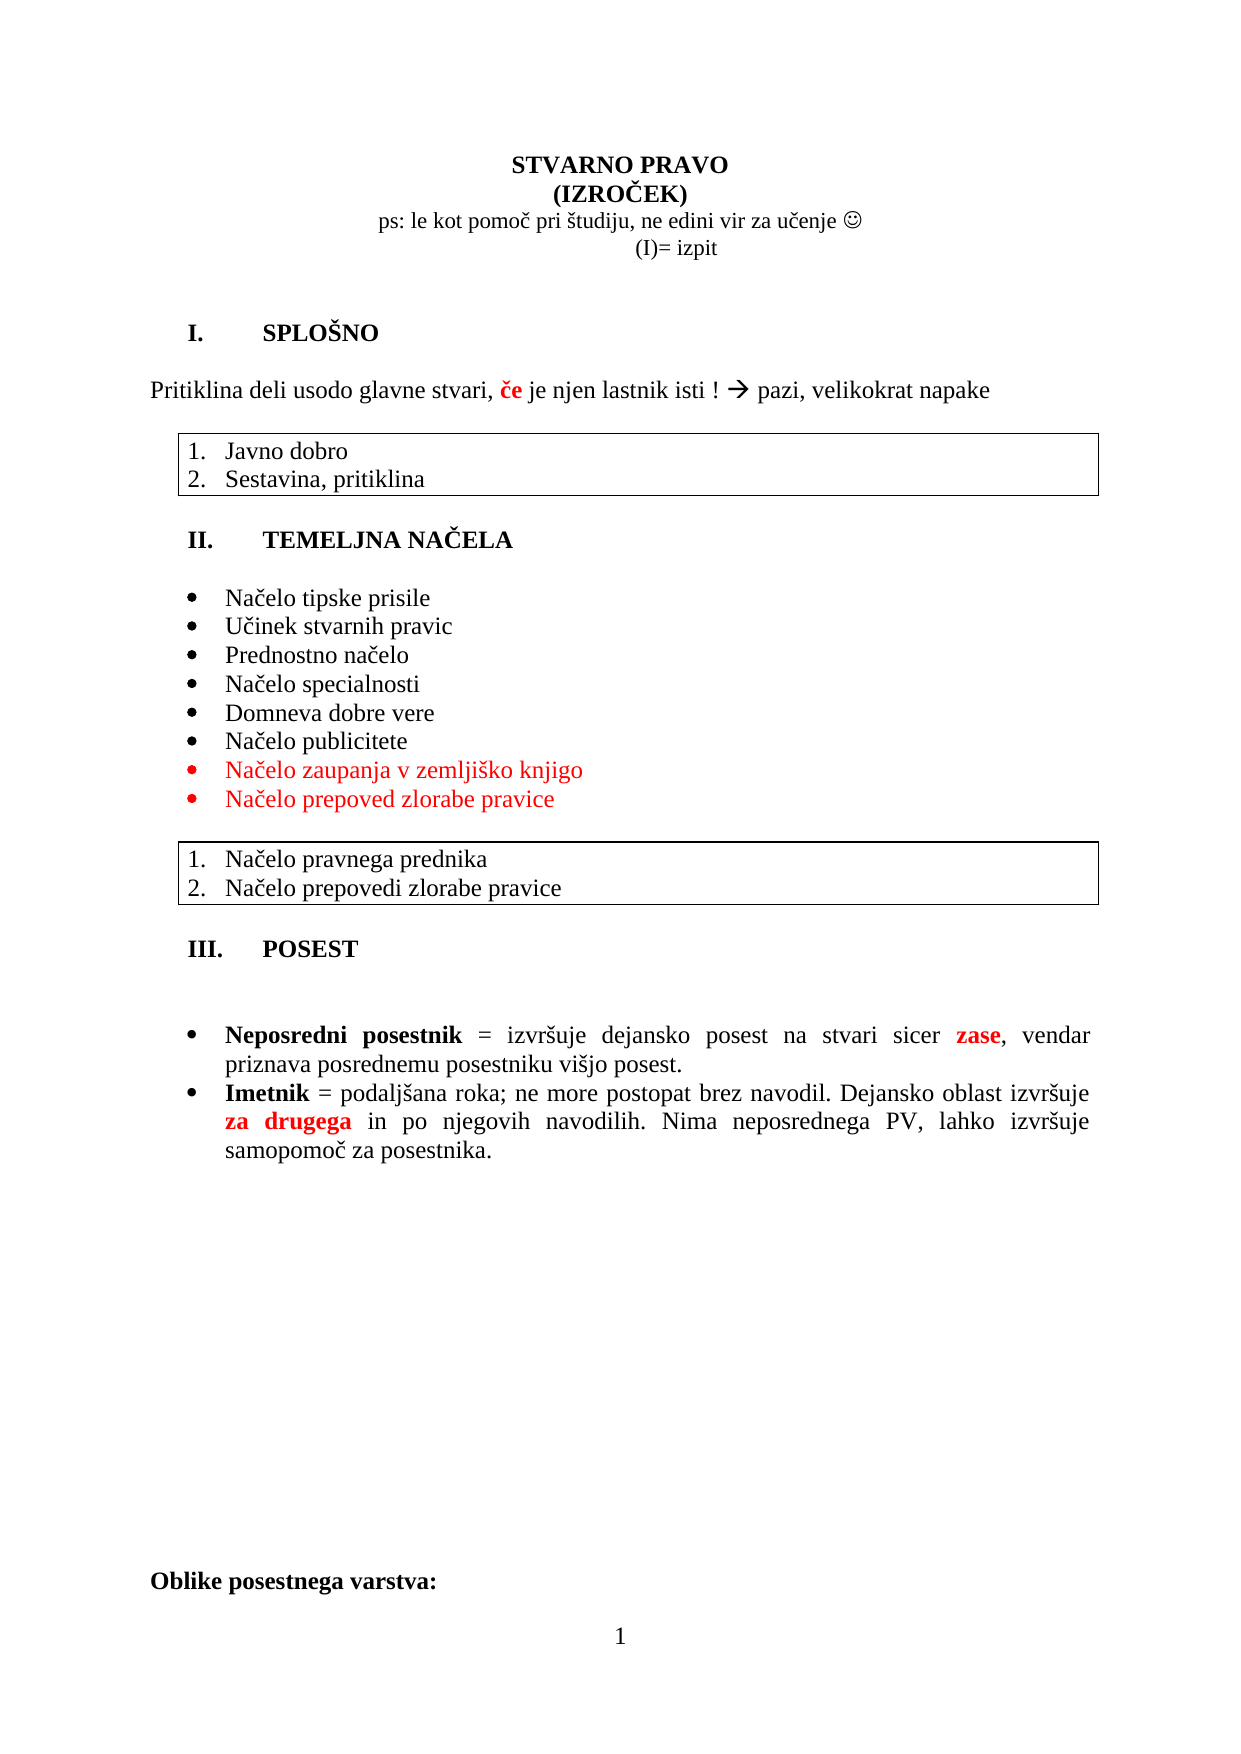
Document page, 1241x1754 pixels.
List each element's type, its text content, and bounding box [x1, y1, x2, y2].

text Oblike posestnega varstva: [150, 1566, 1090, 1595]
text Pritiklina deli usodo glavne stvari, če je njen lastnik isti ! pazi, velikokrat napake [150, 375, 1090, 404]
list Imetnik = podaljšana roka; ne more postopat brez navodil. Dejansko oblast izvršuje za drugega in po njegovih navodilih. Nima neposrednega PV, lahko izvršuje samopomoč za posestnika. [187, 1078, 1090, 1164]
list Načelo pravnega prednika [179, 843, 1098, 870]
text (IZROČEK) [150, 179, 1090, 207]
list Neposredni posestnik = izvršuje dejansko posest na stvari sicer zase, vendar priznava posrednemu posestniku višjo posest. [187, 1020, 1090, 1078]
list POSEST [187, 934, 1090, 963]
list Načelo tipske prisile [187, 583, 1090, 611]
list Domneva dobre vere [187, 698, 1090, 726]
text STVARNO PRAVO [150, 150, 1090, 179]
list Prednostno načelo [187, 640, 1090, 669]
list TEMELJNA NAČELA [187, 525, 1090, 554]
list Učinek stvarnih pravic [187, 611, 1090, 640]
text ps: le kot pomoč pri študiju, ne edini vir za učenje [150, 207, 1090, 234]
list Sestavina, pritiklina [179, 461, 1098, 495]
list Načelo specialnosti [187, 669, 1090, 698]
list SPLOŠNO [187, 318, 1090, 346]
list Načelo prepovedi zlorabe pravice [179, 870, 1098, 904]
list Javno dobro [179, 434, 1098, 461]
list Načelo prepoved zlorabe pravice [187, 784, 1090, 813]
list Načelo publicitete [187, 726, 1090, 755]
list Načelo zaupanja v zemljiško knjigo [187, 755, 1090, 784]
list (I)= izpit [262, 234, 1090, 260]
